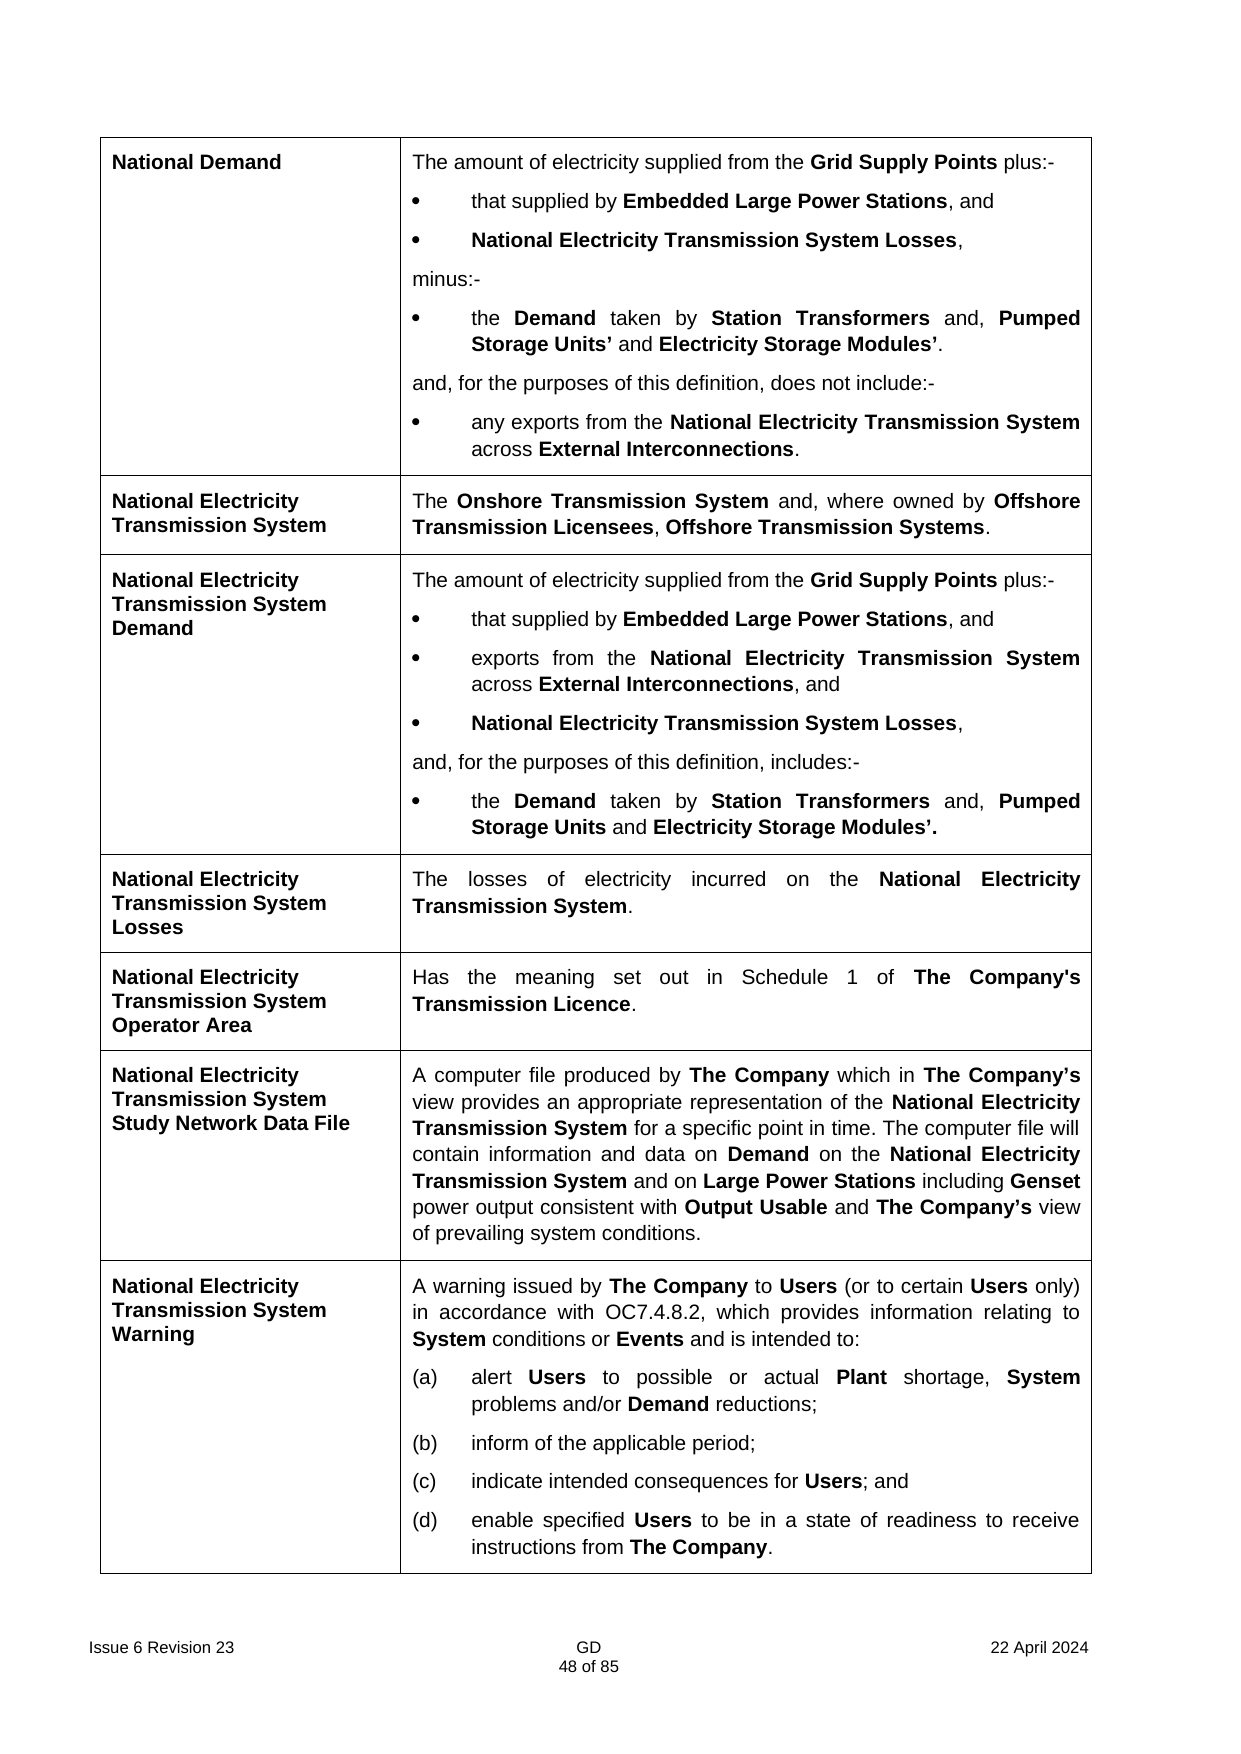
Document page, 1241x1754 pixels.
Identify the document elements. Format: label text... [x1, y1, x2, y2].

table_cell The amount of electricity supplied from the Grid Supply Points plus:- that supplied by Embedded Large Power Stations, and exports from the National Electricity Transmission System across External Interconnections, and National Electricity Transmission System Losses, and, for the purposes of this definition, includes:- the Demand taken by Station Transformers and, Pumped Storage Units and Electricity Storage Modules’. [401, 555, 1091, 854]
table_cell National Electricity Transmission System Demand [101, 555, 400, 854]
table_cell The Onshore Transmission System and, where owned by Offshore Transmission Licensees, Offshore Transmission Systems. [401, 476, 1091, 554]
table_cell National Electricity Transmission System Losses [101, 855, 400, 952]
table_cell National Electricity Transmission System Warning [101, 1261, 400, 1573]
table_cell The losses of electricity incurred on the National Electricity Transmission System. [401, 855, 1091, 952]
table_cell National Electricity Transmission System Operator Area [101, 953, 400, 1049]
table_cell A warning issued by The Company to Users (or to certain Users only) in accordance with OC7.4.8.2, which provides information relating to System conditions or Events and is intended to: (a) alert Users to possible or actual Plant shortage, System problems and/or Demand reductions; (b) inform of the applicable period; (c) indicate intended consequences for Users; and (d) enable specified Users to be in a state of readiness to receive instructions from The Company. [401, 1261, 1091, 1573]
table_cell National Electricity Transmission System [101, 476, 400, 554]
table_cell A computer file produced by The Company which in The Company’s view provides an appropriate representation of the National Electricity Transmission System for a specific point in time. The computer file will contain information and data on Demand on the National Electricity Transmission System and on Large Power Stations including Genset power output consistent with Output Usable and The Company’s view of prevailing system conditions. [401, 1051, 1091, 1260]
table_cell Has the meaning set out in Schedule 1 of The Company's Transmission Licence. [401, 953, 1091, 1049]
table_cell The amount of electricity supplied from the Grid Supply Points plus:- that supplied by Embedded Large Power Stations, and National Electricity Transmission System Losses, minus:- the Demand taken by Station Transformers and, Pumped Storage Units’ and Electricity Storage Modules’. and, for the purposes of this definition, does not include:- any exports from the National Electricity Transmission System across External Interconnections. [401, 138, 1091, 475]
table_cell National Electricity Transmission System Study Network Data File [101, 1051, 400, 1260]
table_cell National Demand [101, 138, 400, 475]
